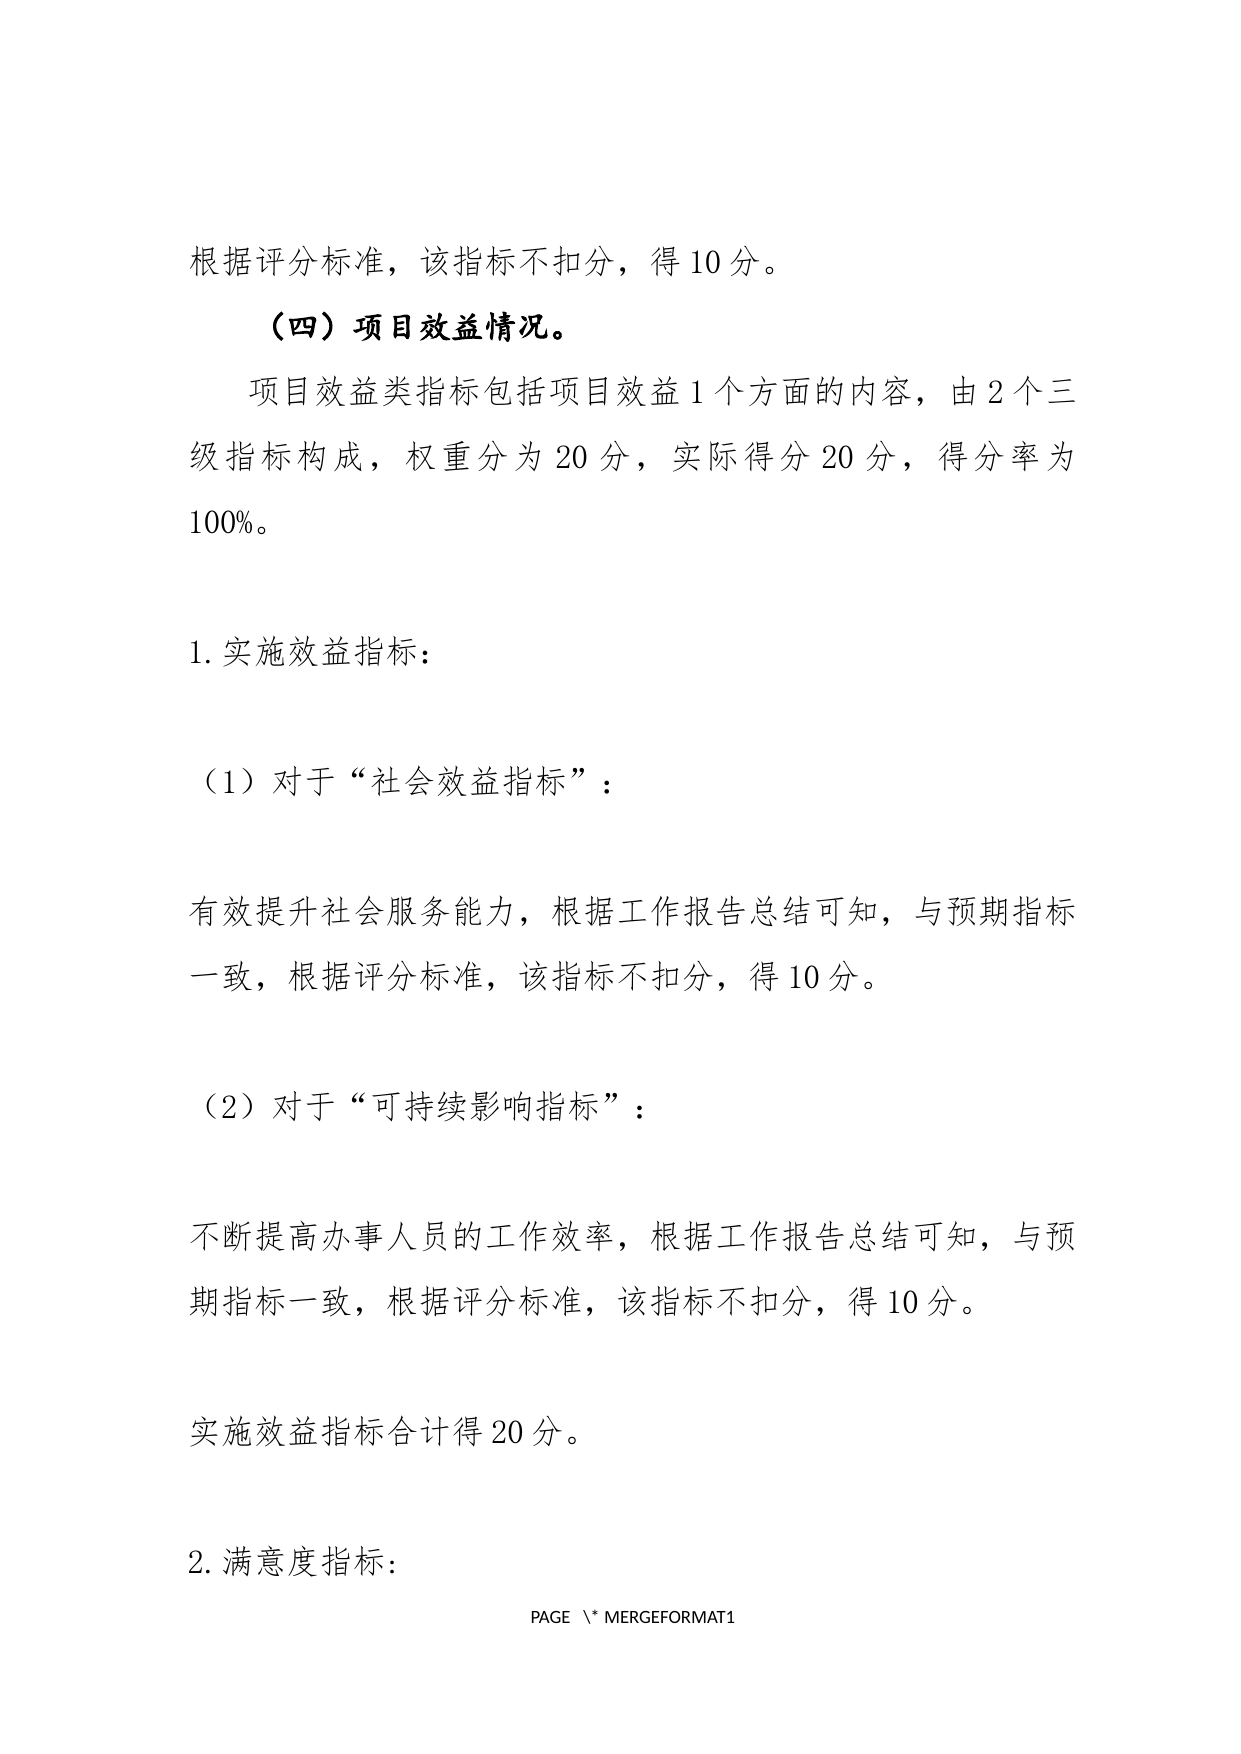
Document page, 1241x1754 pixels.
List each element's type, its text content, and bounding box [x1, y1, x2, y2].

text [187, 357, 1078, 1592]
text （四）项目效益情况。 [187, 292, 1078, 357]
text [187, 162, 1078, 292]
